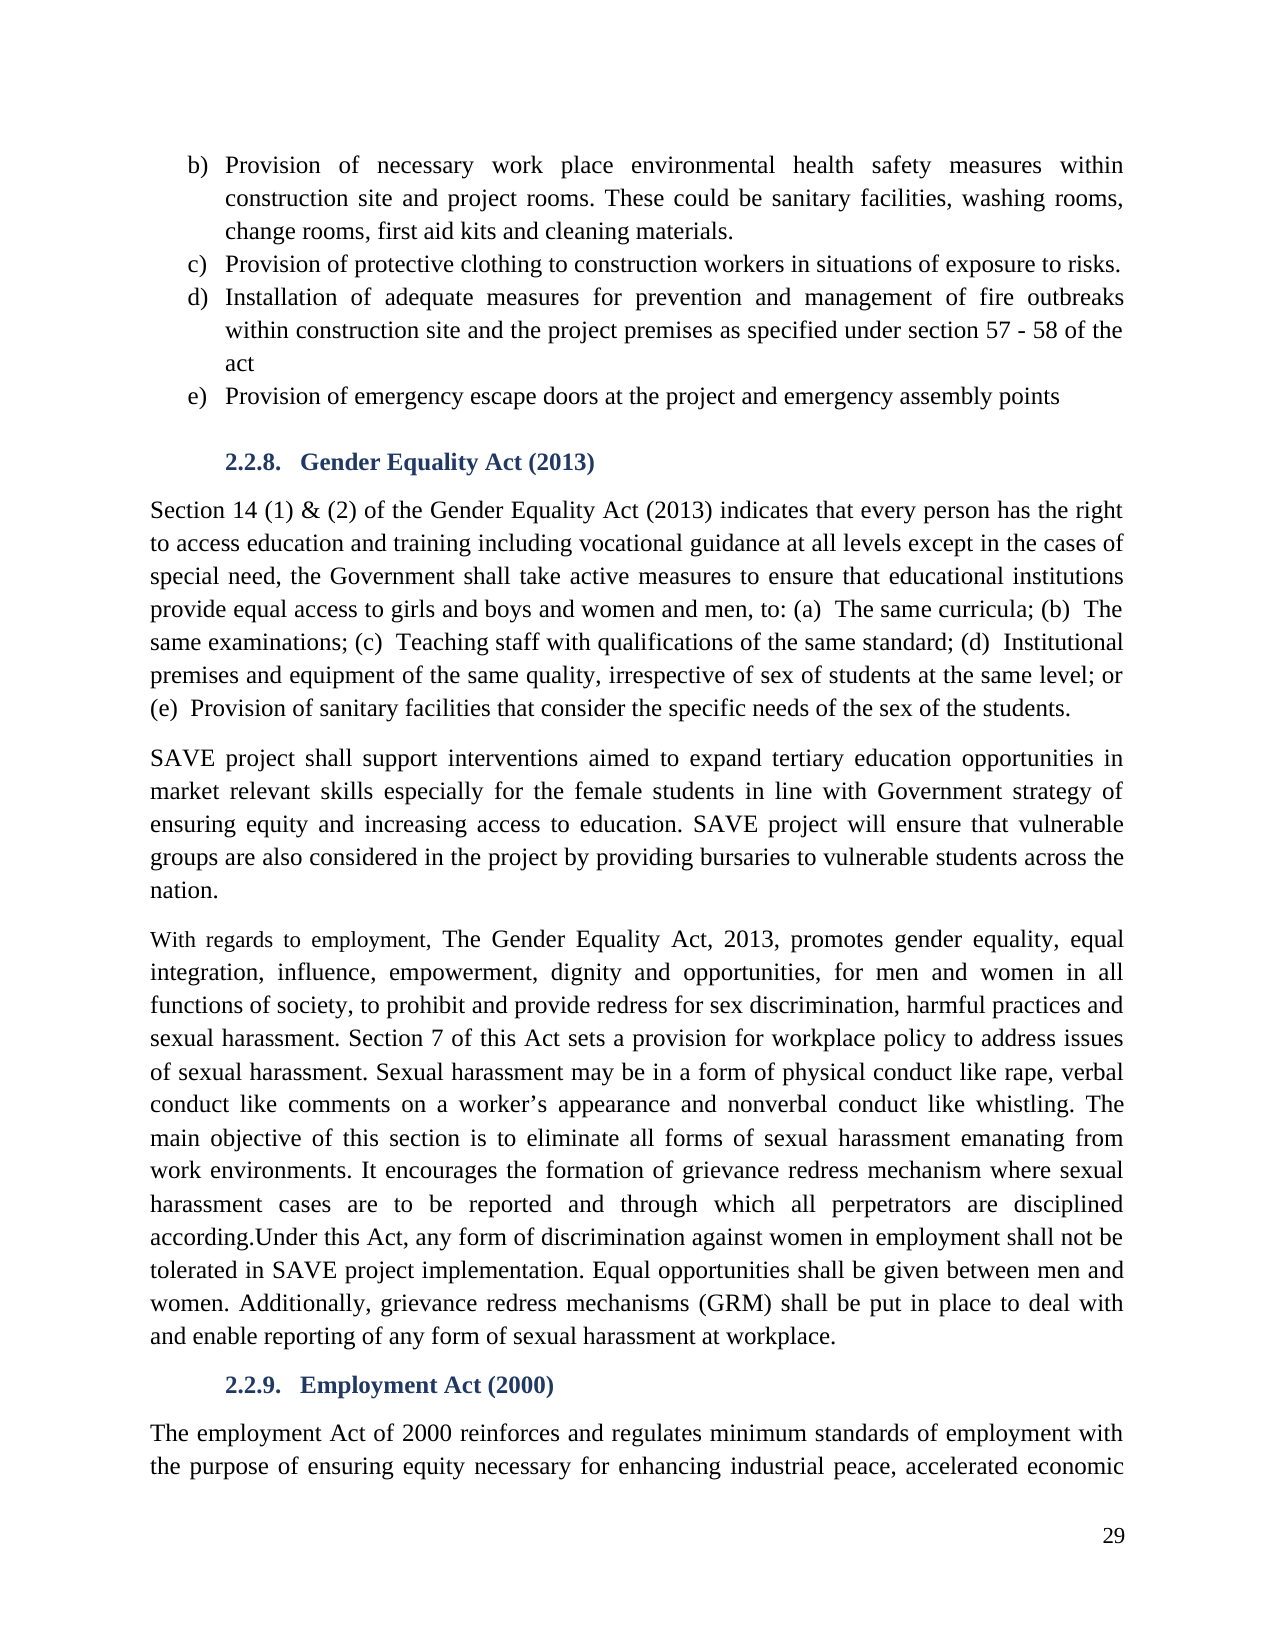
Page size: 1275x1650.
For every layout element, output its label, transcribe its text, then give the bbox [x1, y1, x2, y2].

list Provision of necessary work place environmental health safety measures within construction site and project rooms. These could be sanitary facilities, washing rooms, change rooms, first aid kits and cleaning materials. [187, 150, 1125, 245]
list Installation of adequate measures for prevention and management of fire outbreaks within construction site and the project premises as specified under section 57 - 58 of the act [187, 282, 1125, 377]
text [150, 1418, 1125, 1480]
text Section 14 (1) & (2) of the Gender Equality Act (2013) indicates that every person has the right to access education and training including vocational guidance at all levels except in the cases of special need, the Government shall take active measures to ensure that educational institutions provide equal access to girls and boys and women and men, to: (a) The same curricula; (b) The same examinations; (c) Teaching staff with qualifications of the same standard; (d) Institutional premises and equipment of the same quality, irrespective of sex of students at the same level; or (e) Provision of sanitary facilities that consider the specific needs of the sex of the students. [150, 495, 1125, 722]
list Provision of emergency escape doors at the project and emergency assembly points [187, 381, 1125, 410]
list Gender Equality Act (2013) [225, 447, 1125, 476]
list Provision of protective clothing to construction workers in situations of exposure to risks. [187, 249, 1125, 278]
text SAVE project shall support interventions aimed to expand tertiary education opportunities in market relevant skills especially for the female students in line with Government strategy of ensuring equity and increasing access to education. SAVE project will ensure that vulnerable groups are also considered in the project by providing bursaries to vulnerable students across the nation. [150, 743, 1125, 903]
text With regards to employment, The Gender Equality Act, 2013, promotes gender equality, equal integration, influence, empowerment, dignity and opportunities, for men and women in all functions of society, to prohibit and provide redress for sex discrimination, harmful practices and sexual harassment. Section 7 of this Act sets a provision for workplace policy to address issues of sexual harassment. Sexual harassment may be in a form of physical conduct like rape, verbal conduct like comments on a worker’s appearance and nonverbal conduct like whistling. The main objective of this section is to eliminate all forms of sexual harassment emanating from work environments. It encourages the formation of grievance redress mechanism where sexual harassment cases are to be reported and through which all perpetrators are disciplined according.Under this Act, any form of discrimination against women in employment shall not be tolerated in SAVE project implementation. Equal opportunities shall be given between men and women. Additionally, grievance redress mechanisms (GRM) shall be put in place to deal with and enable reporting of any form of sexual harassment at workplace. [150, 924, 1125, 1349]
list Employment Act (2000) [225, 1370, 1125, 1399]
